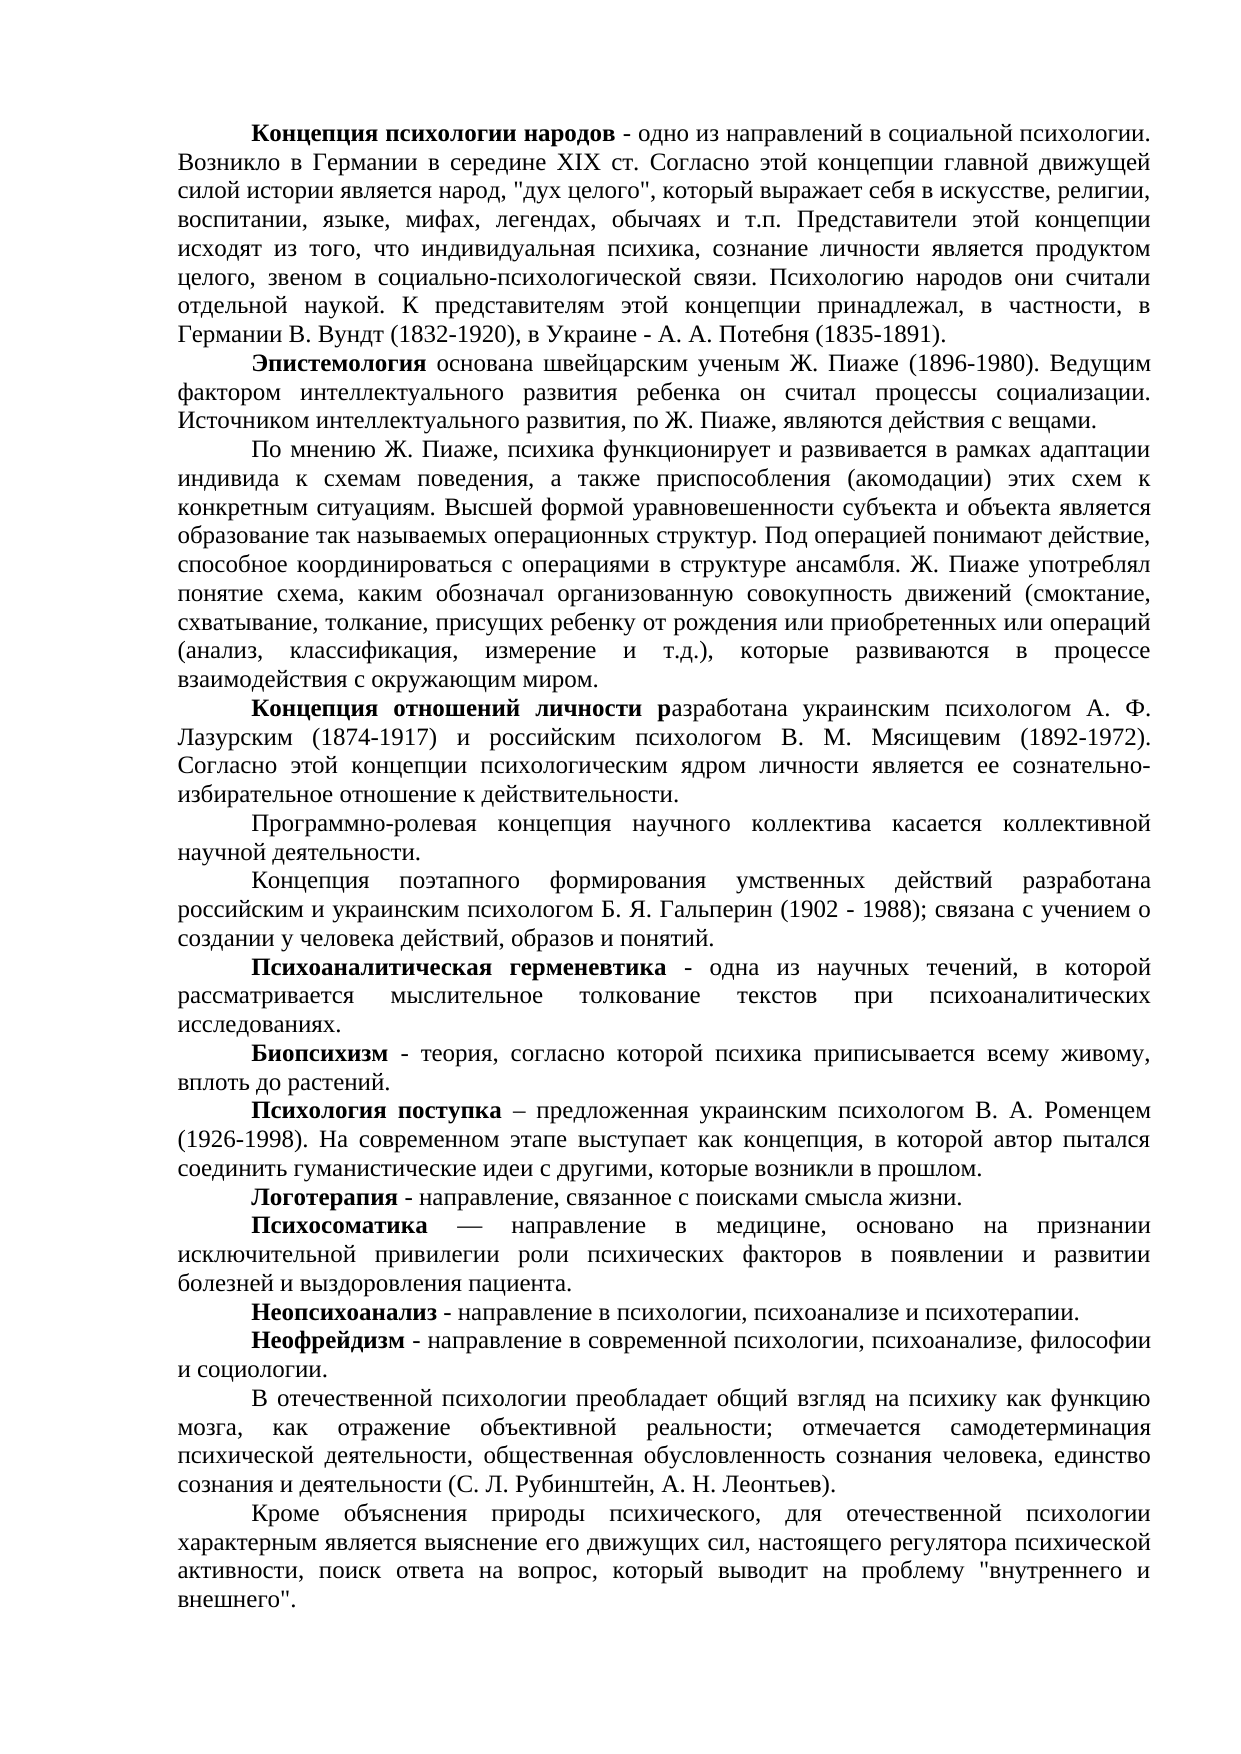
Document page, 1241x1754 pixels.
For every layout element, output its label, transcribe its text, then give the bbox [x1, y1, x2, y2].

text Концепция отношений личности разработана украинским психологом А. Ф. Лазурским (1874-1917) и российским психологом В. М. Мясищевим (1892-1972). Согласно этой концепции психологическим ядром личности является ее сознательно-избирательное отношение к действительности. [177, 693, 1152, 808]
text Концепция поэтапного формирования умственных действий разработана российским и украинским психологом Б. Я. Гальперин (1902 - 1988); связана с учением о создании у человека действий, образов и понятий. [177, 866, 1152, 952]
text Психосоматика — направление в медицине, основано на признании исключительной привилегии роли психических факторов в появлении и развитии болезней и выздоровления пациента. [177, 1211, 1152, 1297]
text Неопсихоанализ - направление в психологии, психоанализе и психотерапии. [177, 1297, 1152, 1326]
text Эпистемология основана швейцарским ученым Ж. Пиаже (1896-1980). Ведущим фактором интеллектуального развития ребенка он считал процессы социализации. Источником интеллектуального развития, по Ж. Пиаже, являются действия с вещами. [177, 348, 1152, 434]
text Психоаналитическая герменевтика - одна из научных течений, в которой рассматривается мыслительное толкование текстов при психоаналитических исследованиях. [177, 952, 1152, 1038]
text Программно-ролевая концепция научного коллектива касается коллективной научной деятельности. [177, 808, 1152, 866]
text В отечественной психологии преобладает общий взгляд на психику как функцию мозга, как отражение объективной реальности; отмечается самодетерминация психической деятельности, общественная обусловленность сознания человека, единство сознания и деятельности (С. Л. Рубинштейн, А. Н. Леонтьев). [177, 1383, 1152, 1498]
text По мнению Ж. Пиаже, психика функционирует и развивается в рамках адаптации индивида к схемам поведения, а также приспособления (акомодации) этих схем к конкретным ситуациям. Высшей формой уравновешенности субъекта и объекта является образование так называемых операционных структур. Под операцией понимают действие, способное координироваться с операциями в структуре ансамбля. Ж. Пиаже употреблял понятие схема, каким обозначал организованную совокупность движений (смоктание, схватывание, толкание, присущих ребенку от рождения или приобретенных или операций (анализ, классификация, измерение и т.д.), которые развиваются в процессе взаимодействия с окружающим миром. [177, 434, 1152, 693]
text Неофрейдизм - направление в современной психологии, психоанализе, философии и социологии. [177, 1326, 1152, 1383]
text Психология поступка – предложенная украинским психологом В. А. Роменцем (1926-1998). На современном этапе выступает как концепция, в которой автор пытался соединить гуманистические идеи с другими, которые возникли в прошлом. [177, 1096, 1152, 1182]
text Концепция психологии народов - одно из направлений в социальной психологии. Возникло в Германии в середине XIX ст. Согласно этой концепции главной движущей силой истории является народ, "дух целого", который выражает себя в искусстве, религии, воспитании, языке, мифах, легендах, обычаях и т.п. Представители этой концепции исходят из того, что индивидуальная психика, сознание личности является продуктом целого, звеном в социально-психологической связи. Психологию народов они считали отдельной наукой. К представителям этой концепции принадлежал, в частности, в Германии В. Вундт (1832-1920), в Украине - А. А. Потебня (1835-1891). [177, 118, 1152, 348]
text Кроме объяснения природы психического, для отечественной психологии характерным является выяснение его движущих сил, настоящего регулятора психической активности, поиск ответа на вопрос, который выводит на проблему "внутреннего и внешнего". [177, 1498, 1152, 1613]
text Логотерапия - направление, связанное с поисками смысла жизни. [177, 1182, 1152, 1211]
text Биопсихизм - теория, согласно которой психика приписывается всему живому, вплоть до растений. [177, 1038, 1152, 1096]
